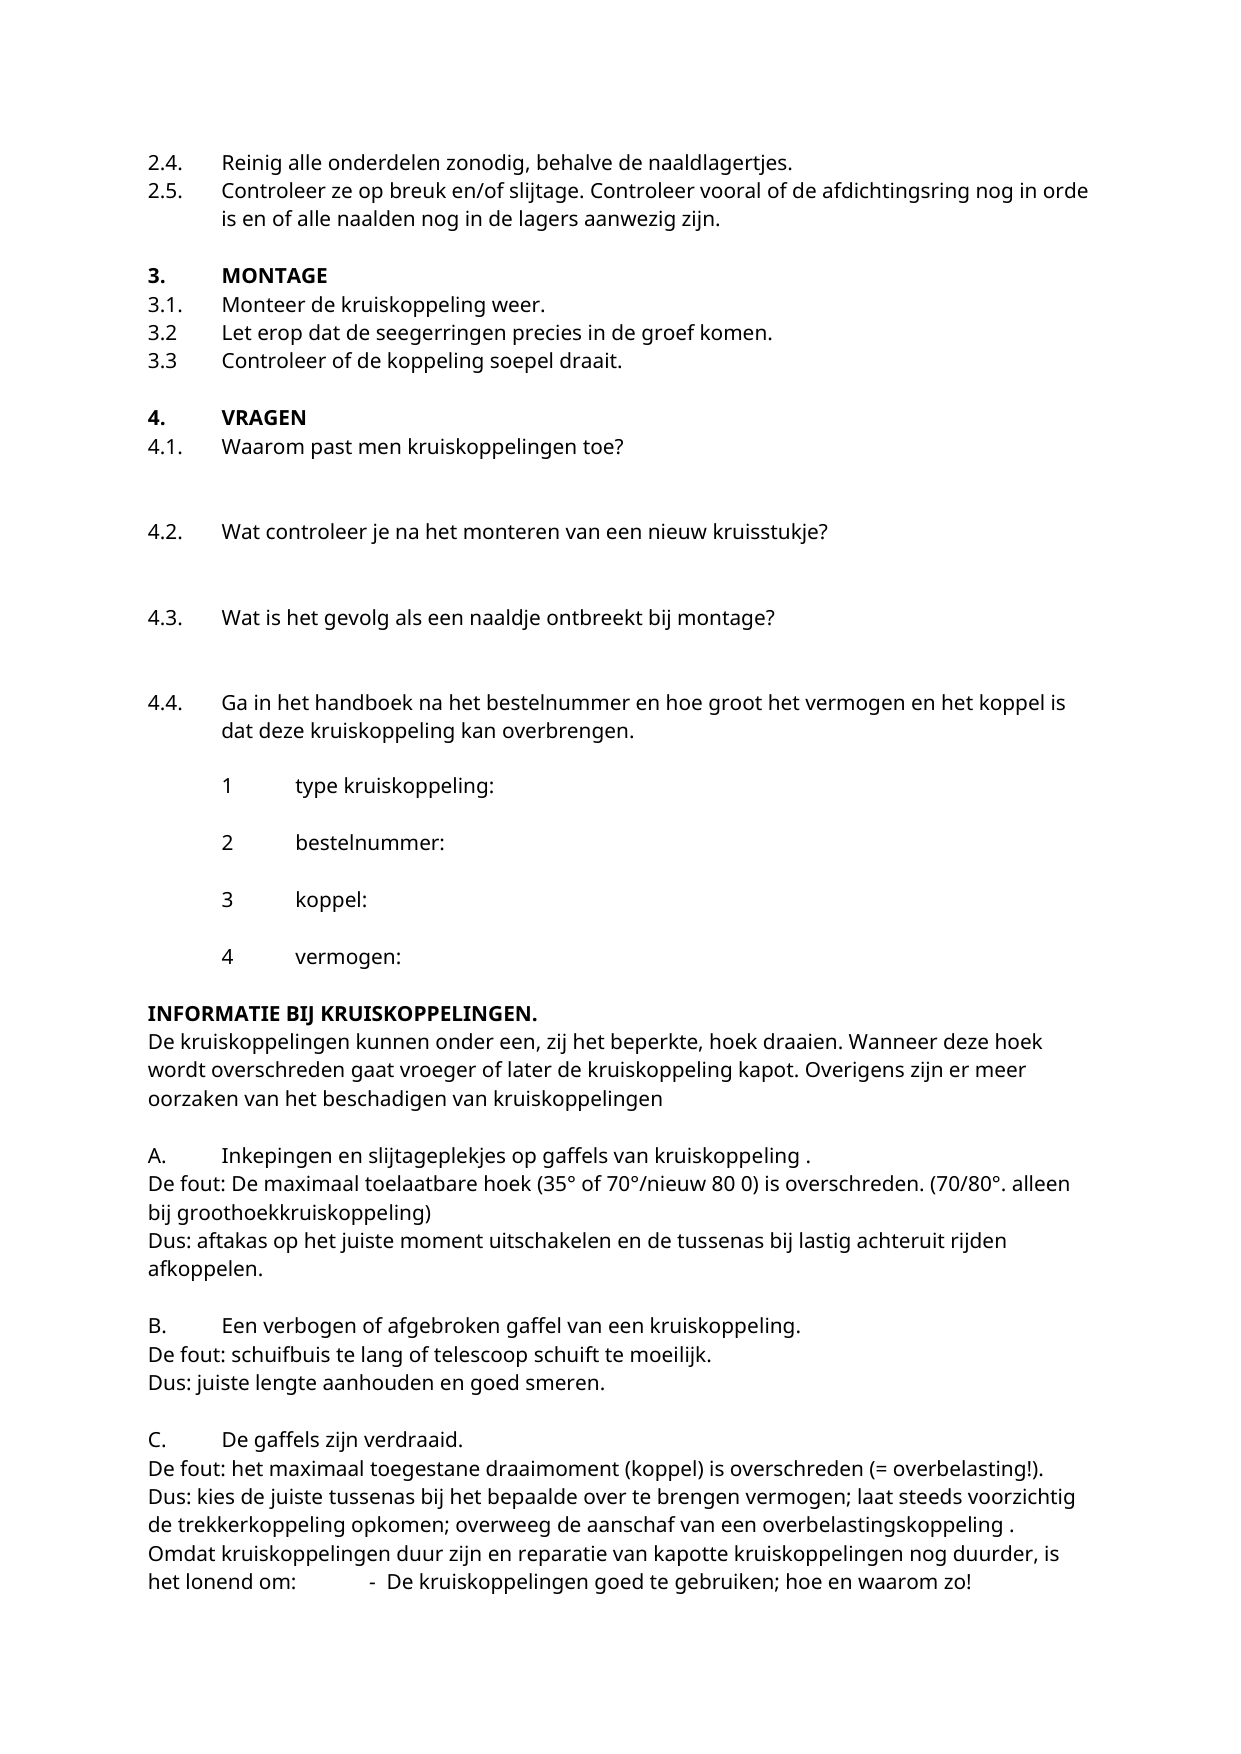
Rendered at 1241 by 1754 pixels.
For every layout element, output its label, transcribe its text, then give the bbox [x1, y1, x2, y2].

text De fout: schuifbuis te lang of telescoop schuift te moeilijk. [148, 1340, 1093, 1368]
text 2 bestelnummer: [148, 828, 1093, 856]
text 3.1. Monteer de kruiskoppeling weer. [148, 290, 1093, 318]
text 1 type kruiskoppeling: [148, 771, 1093, 799]
text 3 koppel: [148, 885, 1093, 913]
text Dus: juiste lengte aanhouden en goed smeren. [148, 1368, 1093, 1397]
text 4.2. Wat controleer je na het monteren van een nieuw kruisstukje? [148, 517, 1093, 546]
text 4.4. Ga in het handboek na het bestelnummer en hoe groot het vermogen en het koppel is dat deze kruiskoppeling kan overbrengen. [148, 688, 1093, 745]
text INFORMATIE BIJ KRUISKOPPELINGEN. [148, 999, 1093, 1027]
text 3.3 Controleer of de koppeling soepel draait. [148, 347, 1093, 375]
text A. Inkepingen en slijtageplekjes op gaffels van kruiskoppeling . [148, 1141, 1093, 1169]
text 4 vermogen: [148, 942, 1093, 970]
text De kruiskoppelingen kunnen onder een, zij het beperkte, hoek draaien. Wanneer deze hoek wordt overschreden gaat vroeger of later de kruiskoppeling kapot. Overigens zijn er meer oorzaken van het beschadigen van kruiskoppelingen [148, 1027, 1093, 1112]
text De fout: De maximaal toelaatbare hoek (35° of 70°/nieuw 80 0) is overschreden. (70/80°. alleen bij groothoekkruiskoppeling) [148, 1169, 1093, 1226]
text Dus: aftakas op het juiste moment uitschakelen en de tussenas bij lastig achteruit rijden afkoppelen. [148, 1226, 1093, 1283]
text B. Een verbogen of afgebroken gaffel van een kruiskoppeling. [148, 1311, 1093, 1340]
text Dus: kies de juiste tussenas bij het bepaalde over te brengen vermogen; laat steeds voorzichtig de trekkerkoppeling opkomen; overweeg de aanschaf van een overbelastingskoppeling . [148, 1482, 1093, 1539]
text 4.1. Waarom past men kruiskoppelingen toe? [148, 432, 1093, 460]
text De fout: het maximaal toegestane draaimoment (koppel) is overschreden (= overbelasting!). [148, 1454, 1093, 1482]
text Omdat kruiskoppelingen duur zijn en reparatie van kapotte kruiskoppelingen nog duurder, is het lonend om: - De kruiskoppelingen goed te gebruiken; hoe en waarom zo! [148, 1539, 1093, 1596]
text 3.2 Let erop dat de seegerringen precies in de groef komen. [148, 318, 1093, 347]
text C. De gaffels zijn verdraaid. [148, 1425, 1093, 1454]
text 2.4. Reinig alle onderdelen zonodig, behalve de naaldlagertjes. [148, 148, 1093, 176]
text 2.5. Controleer ze op breuk en/of slijtage. Controleer vooral of de afdichtingsring nog in orde is en of alle naalden nog in de lagers aanwezig zijn. [148, 176, 1093, 233]
text 3. MONTAGE [148, 261, 1093, 290]
text 4. VRAGEN [148, 403, 1093, 432]
text 4.3. Wat is het gevolg als een naaldje ontbreekt bij montage? [148, 603, 1093, 631]
